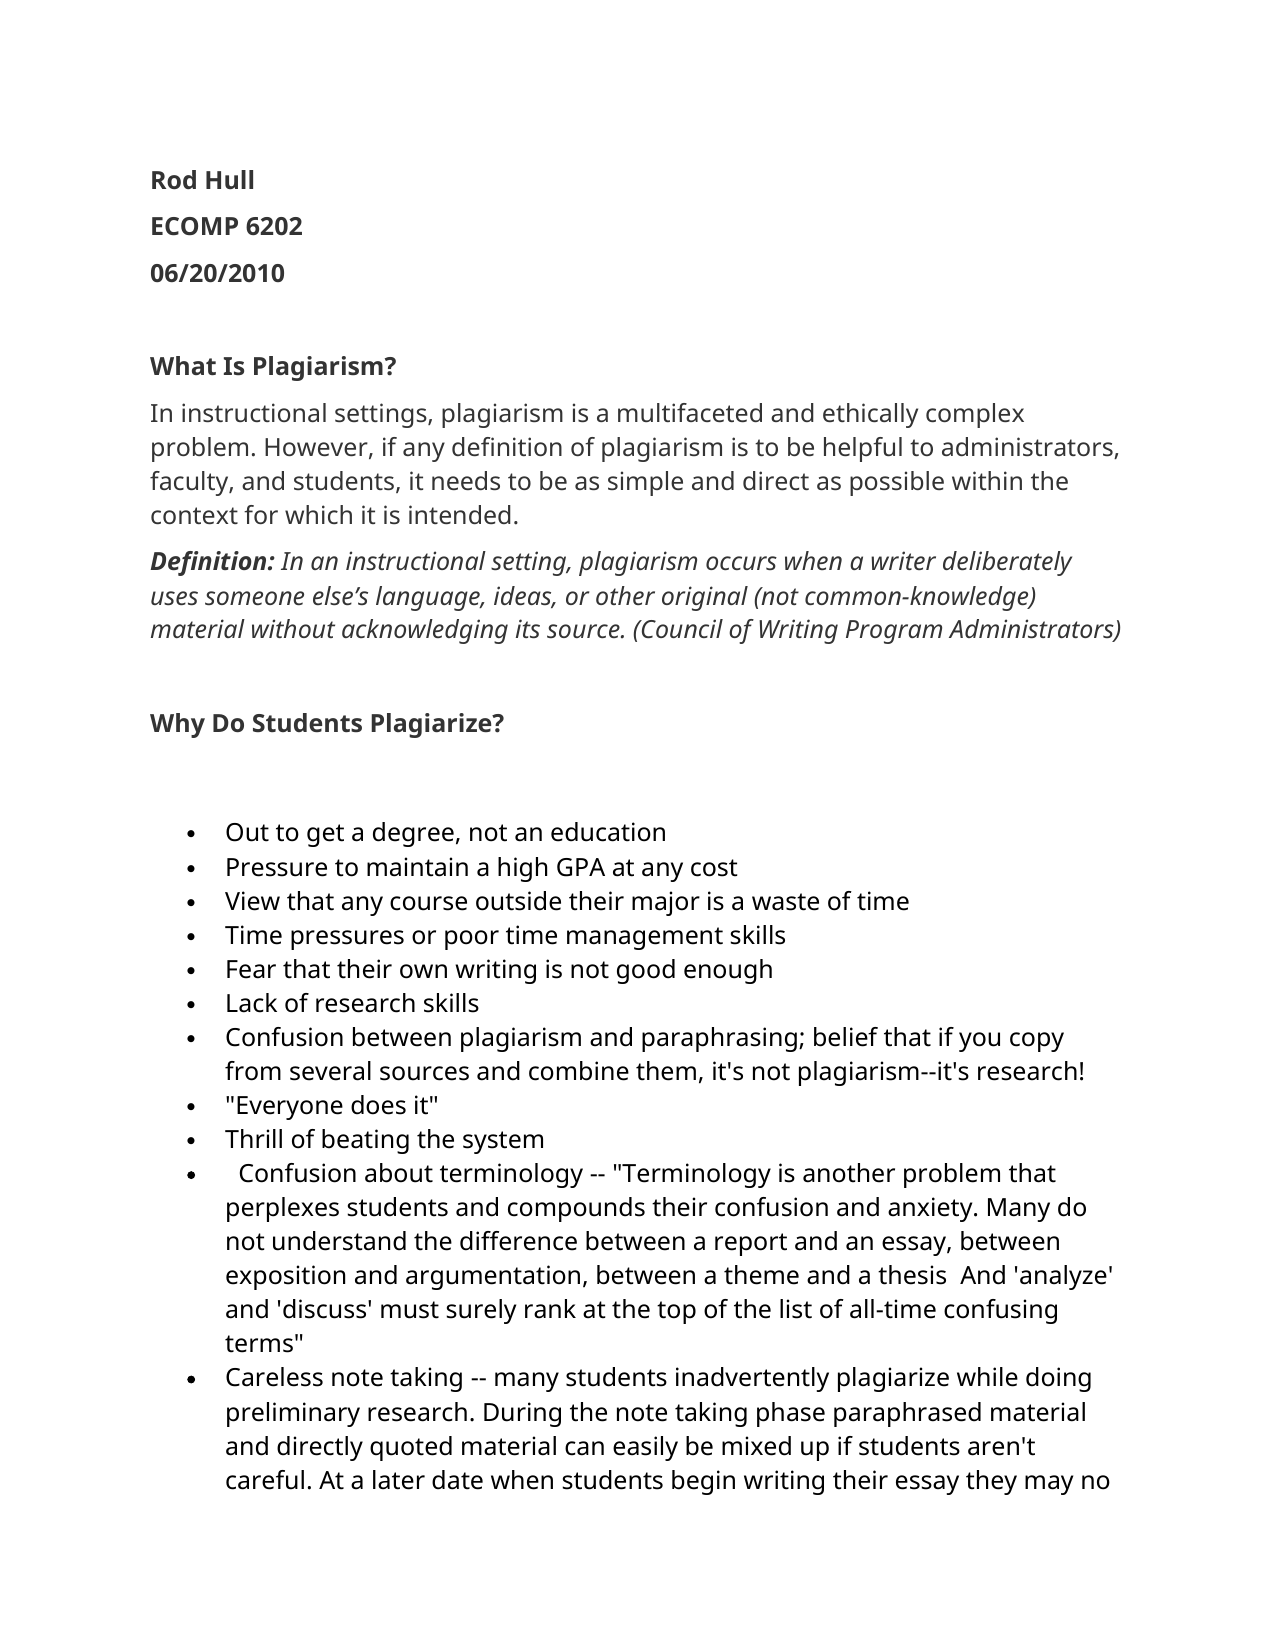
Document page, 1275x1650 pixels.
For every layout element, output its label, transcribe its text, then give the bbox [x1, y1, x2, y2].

text Definition: In an instructional setting, plagiarism occurs when a writer deliberately uses someone else’s language, ideas, or other original (not common-knowledge) material without acknowledging its source. (Council of Writing Program Administrators) [150, 544, 1125, 646]
text In instructional settings, plagiarism is a multifaceted and ethically complex problem. However, if any definition of plagiarism is to be helpful to administrators, faculty, and students, it needs to be as simple and direct as possible within the context for which it is intended. [150, 395, 1125, 532]
list "Everyone does it" [187, 1088, 1125, 1122]
list Confusion about terminology -- "Terminology is another problem that perplexes students and compounds their confusion and anxiety. Many do not understand the difference between a report and an essay, between exposition and argumentation, between a theme and a thesis And 'analyze' and 'discuss' must surely rank at the top of the list of all-time confusing terms" [187, 1156, 1125, 1360]
text 06/20/2010 [150, 256, 1125, 290]
text Rod Hull [150, 162, 1125, 197]
list Confusion between plagiarism and paraphrasing; belief that if you copy from several sources and combine them, it's not plagiarism--it's research! [187, 1019, 1125, 1088]
text What Is Plagiarism? [150, 349, 1125, 383]
list Fear that their own writing is not good enough [187, 951, 1125, 985]
list Out to get a degree, not an education [187, 815, 1125, 849]
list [187, 1360, 1125, 1496]
list Lack of research skills [187, 985, 1125, 1019]
list Time pressures or poor time management skills [187, 917, 1125, 951]
text ECOMP 6202 [150, 209, 1125, 243]
list Thrill of beating the system [187, 1122, 1125, 1156]
text Why Do Students Plagiarize? [150, 705, 1125, 739]
list View that any course outside their major is a waste of time [187, 883, 1125, 917]
list Pressure to maintain a high GPA at any cost [187, 849, 1125, 883]
